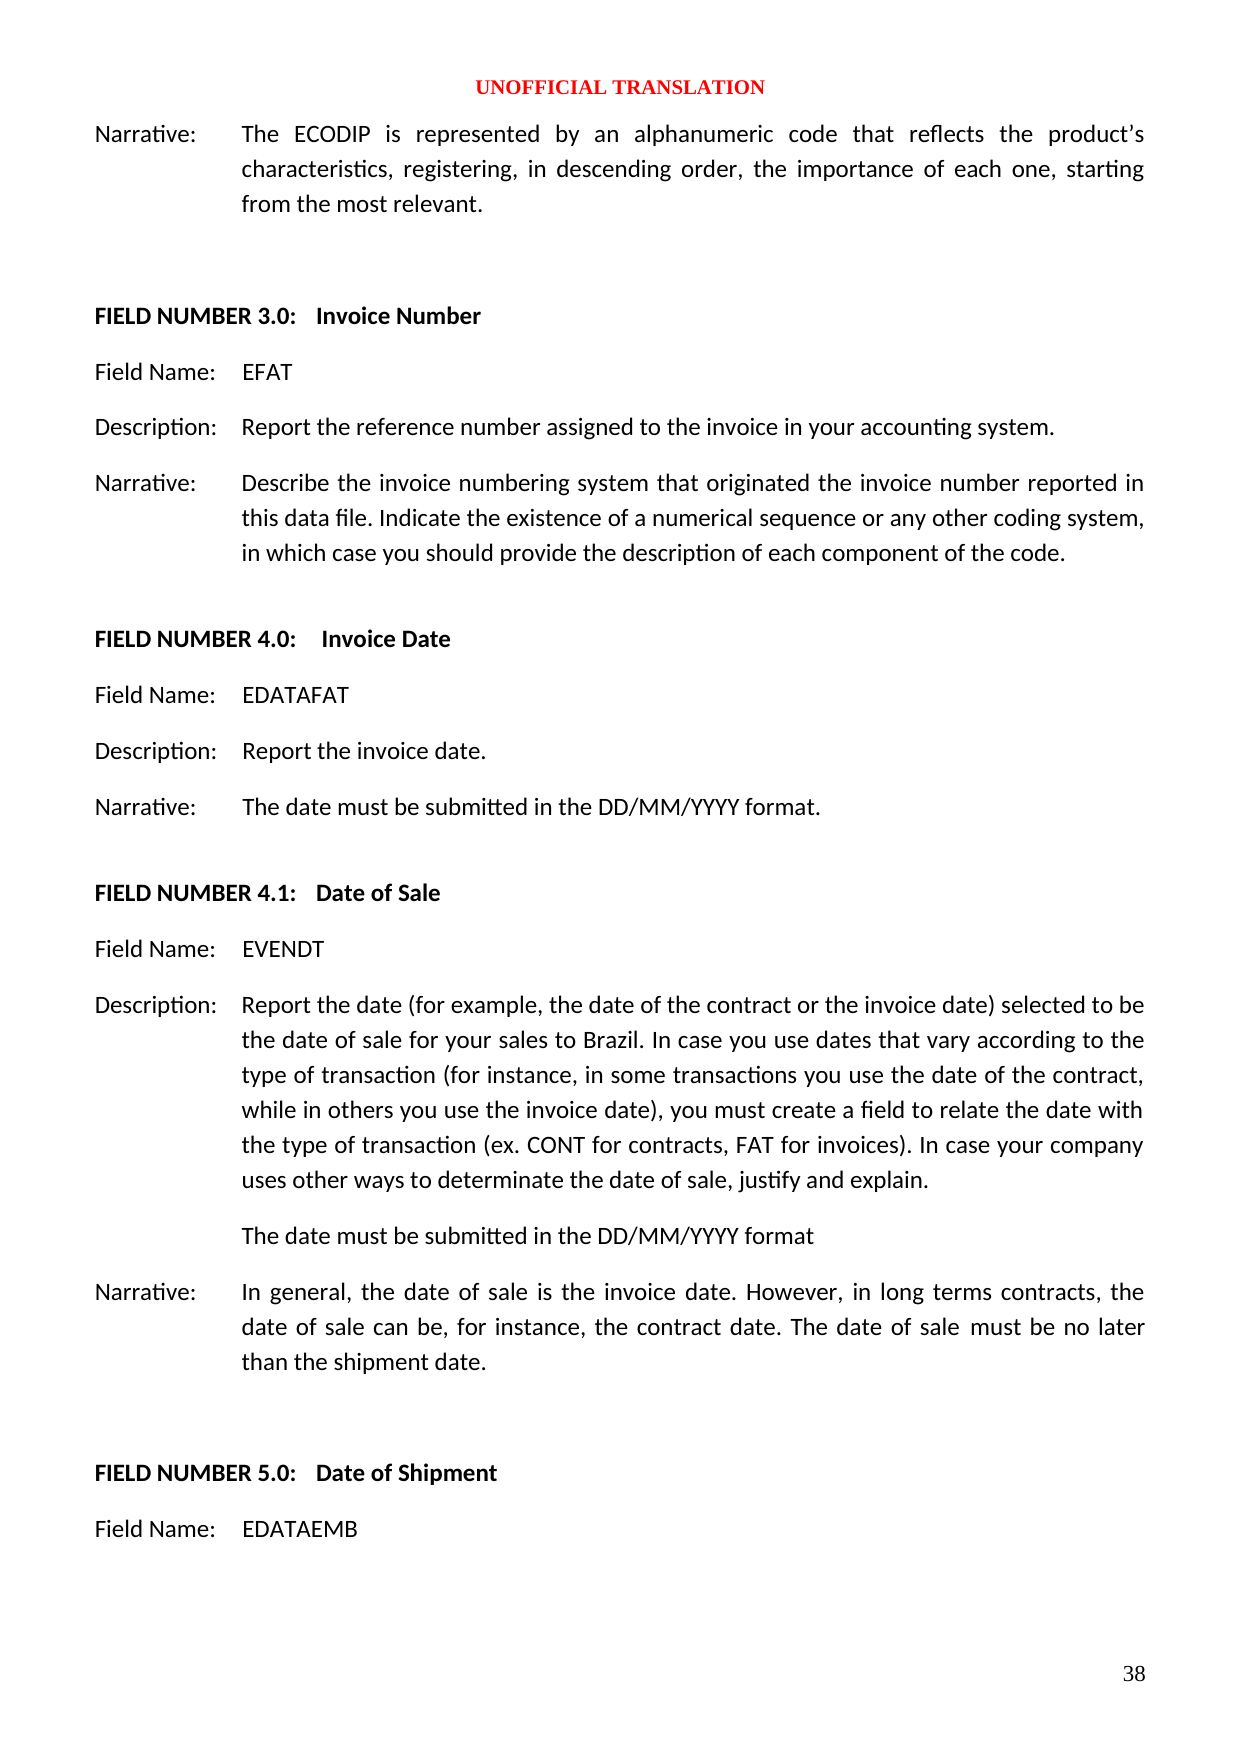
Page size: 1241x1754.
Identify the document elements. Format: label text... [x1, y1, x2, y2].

text FIELD NUMBER 4.0: Invoice Date [94, 624, 1146, 654]
text Field Name: EFAT [94, 356, 1146, 386]
text Field Name: EDATAFAT [94, 679, 1146, 710]
text Field Name: EDATAEMB [94, 1513, 1146, 1544]
text FIELD NUMBER 5.0: Date of Shipment [94, 1457, 1146, 1488]
text Narrative: In general, the date of sale is the invoice date. However, in long terms contracts, the date of sale can be, for instance, the contract date. The date of sale must be no later than the shipment date. [94, 1276, 1146, 1376]
text Narrative: The date must be submitted in the DD/MM/YYYY format. [94, 791, 1146, 822]
text Description: Report the invoice date. [94, 735, 1146, 766]
text Field Name: EVENDT [94, 933, 1146, 964]
text FIELD NUMBER 4.1: Date of Sale [94, 877, 1146, 908]
text The date must be submitted in the DD/MM/YYYY format [94, 1220, 1146, 1251]
text Description: Report the date (for example, the date of the contract or the invoice date) selected to be the date of sale for your sales to Brazil. In case you use dates that vary according to the type of transaction (for instance, in some transactions you use the date of the contract, while in others you use the invoice date), you must create a field to relate the date with the type of transaction (ex. CONT for contracts, FAT for invoices). In case your company uses other ways to determinate the date of sale, justify and explain. [94, 989, 1146, 1195]
text FIELD NUMBER 3.0: Invoice Number [94, 300, 1146, 330]
text Description: Report the reference number assigned to the invoice in your accounting system. [94, 411, 1146, 442]
text Narrative: Describe the invoice numbering system that originated the invoice number reported in this data file. Indicate the existence of a numerical sequence or any other coding system, in which case you should provide the description of each component of the code. [94, 467, 1146, 568]
text Narrative: The ECODIP is represented by an alphanumeric code that reflects the product’s characteristics, registering, in descending order, the importance of each one, starting from the most relevant. [94, 118, 1146, 219]
